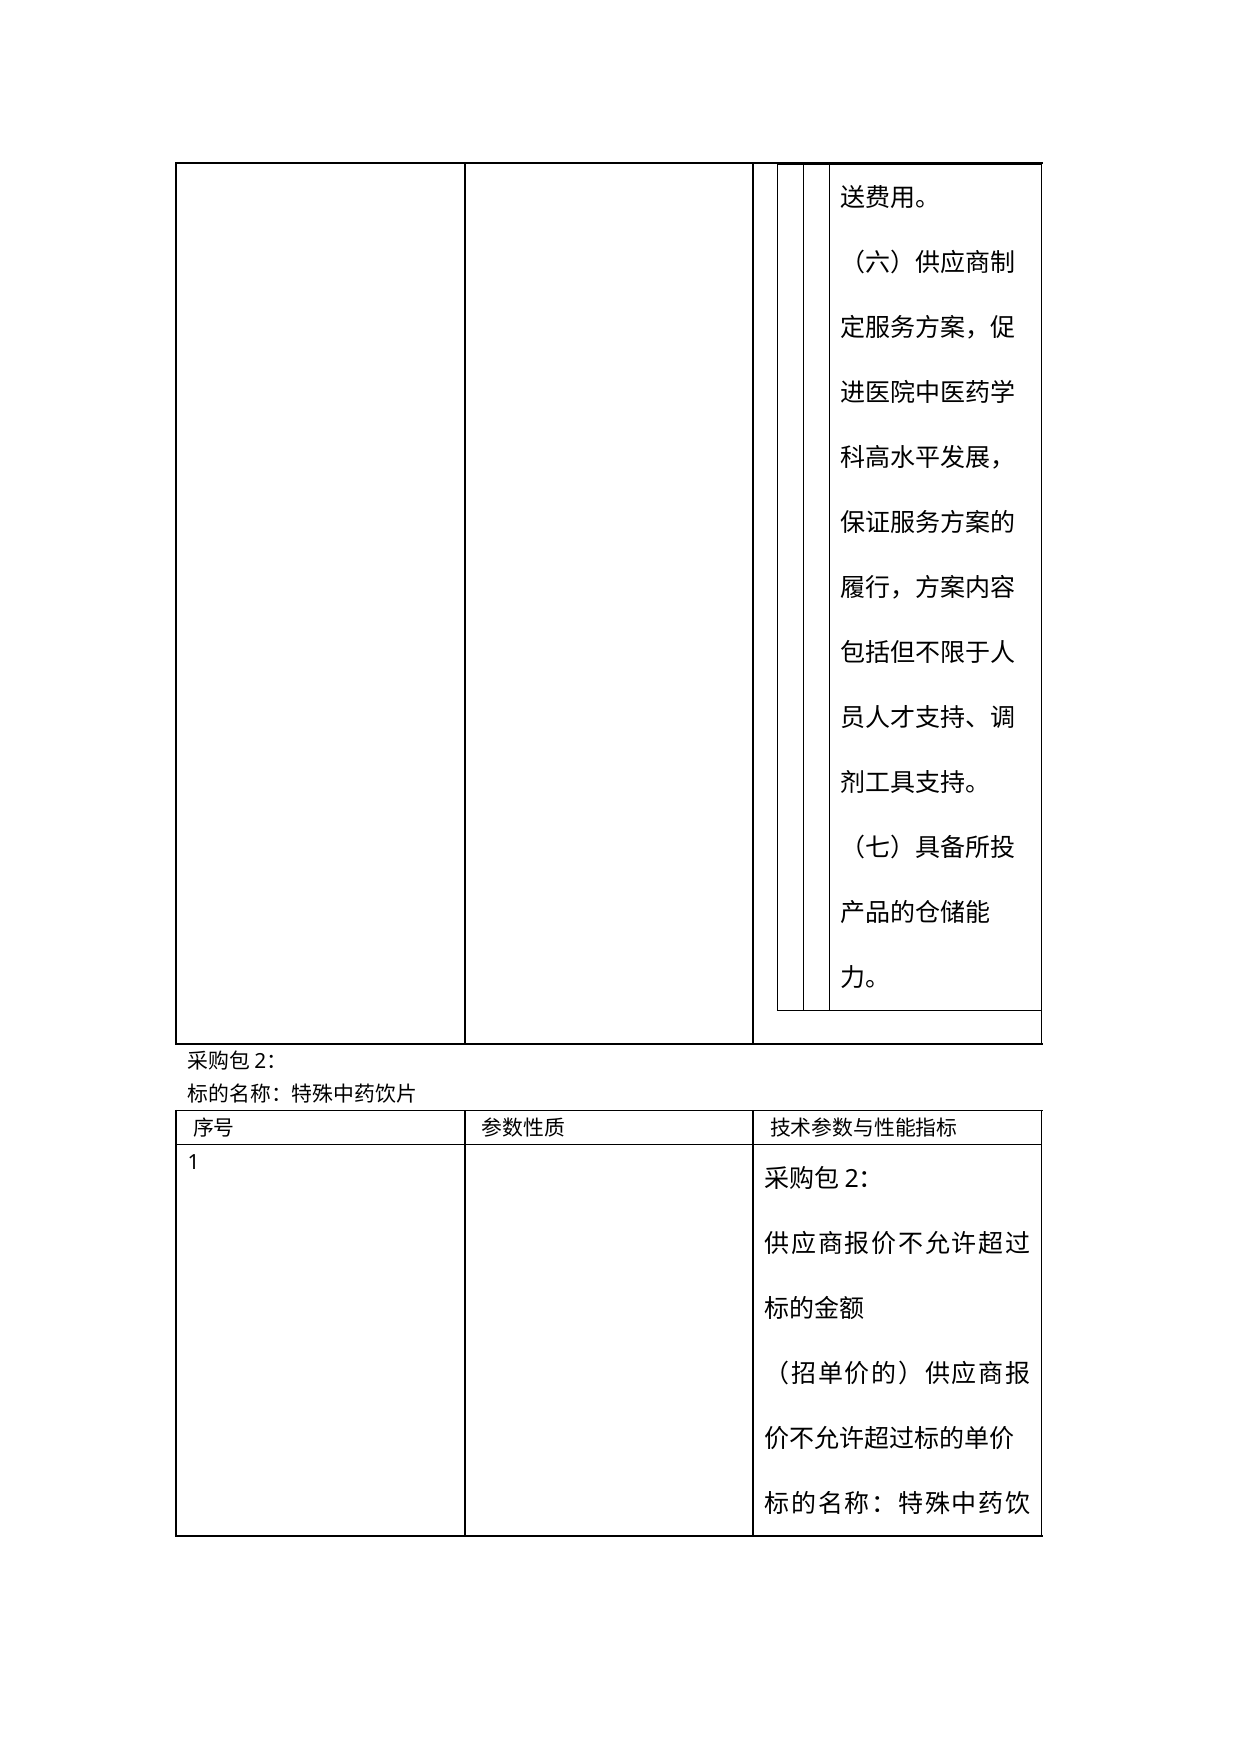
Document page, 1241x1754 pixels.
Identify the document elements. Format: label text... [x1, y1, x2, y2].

table_cell 采购包1： 供应商报价不允许超过标的金额 （招单价的）供应商报价不允许超过标的单价 标的名称：直接口服中药饮片 [754, 164, 1041, 1043]
table_cell 1 [177, 1145, 464, 1535]
table_header 参数性质 [466, 1111, 752, 1144]
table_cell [754, 1145, 1041, 1535]
table_header 序号 [177, 1111, 464, 1144]
table_cell [466, 164, 752, 1043]
table_cell 1 [177, 164, 464, 1043]
table_header 技术参数与性能指标 [754, 1111, 1041, 1144]
text 采购包2： [187, 1045, 1053, 1077]
table_cell [466, 1145, 752, 1535]
text 标的名称：特殊中药饮片 [187, 1077, 1053, 1110]
